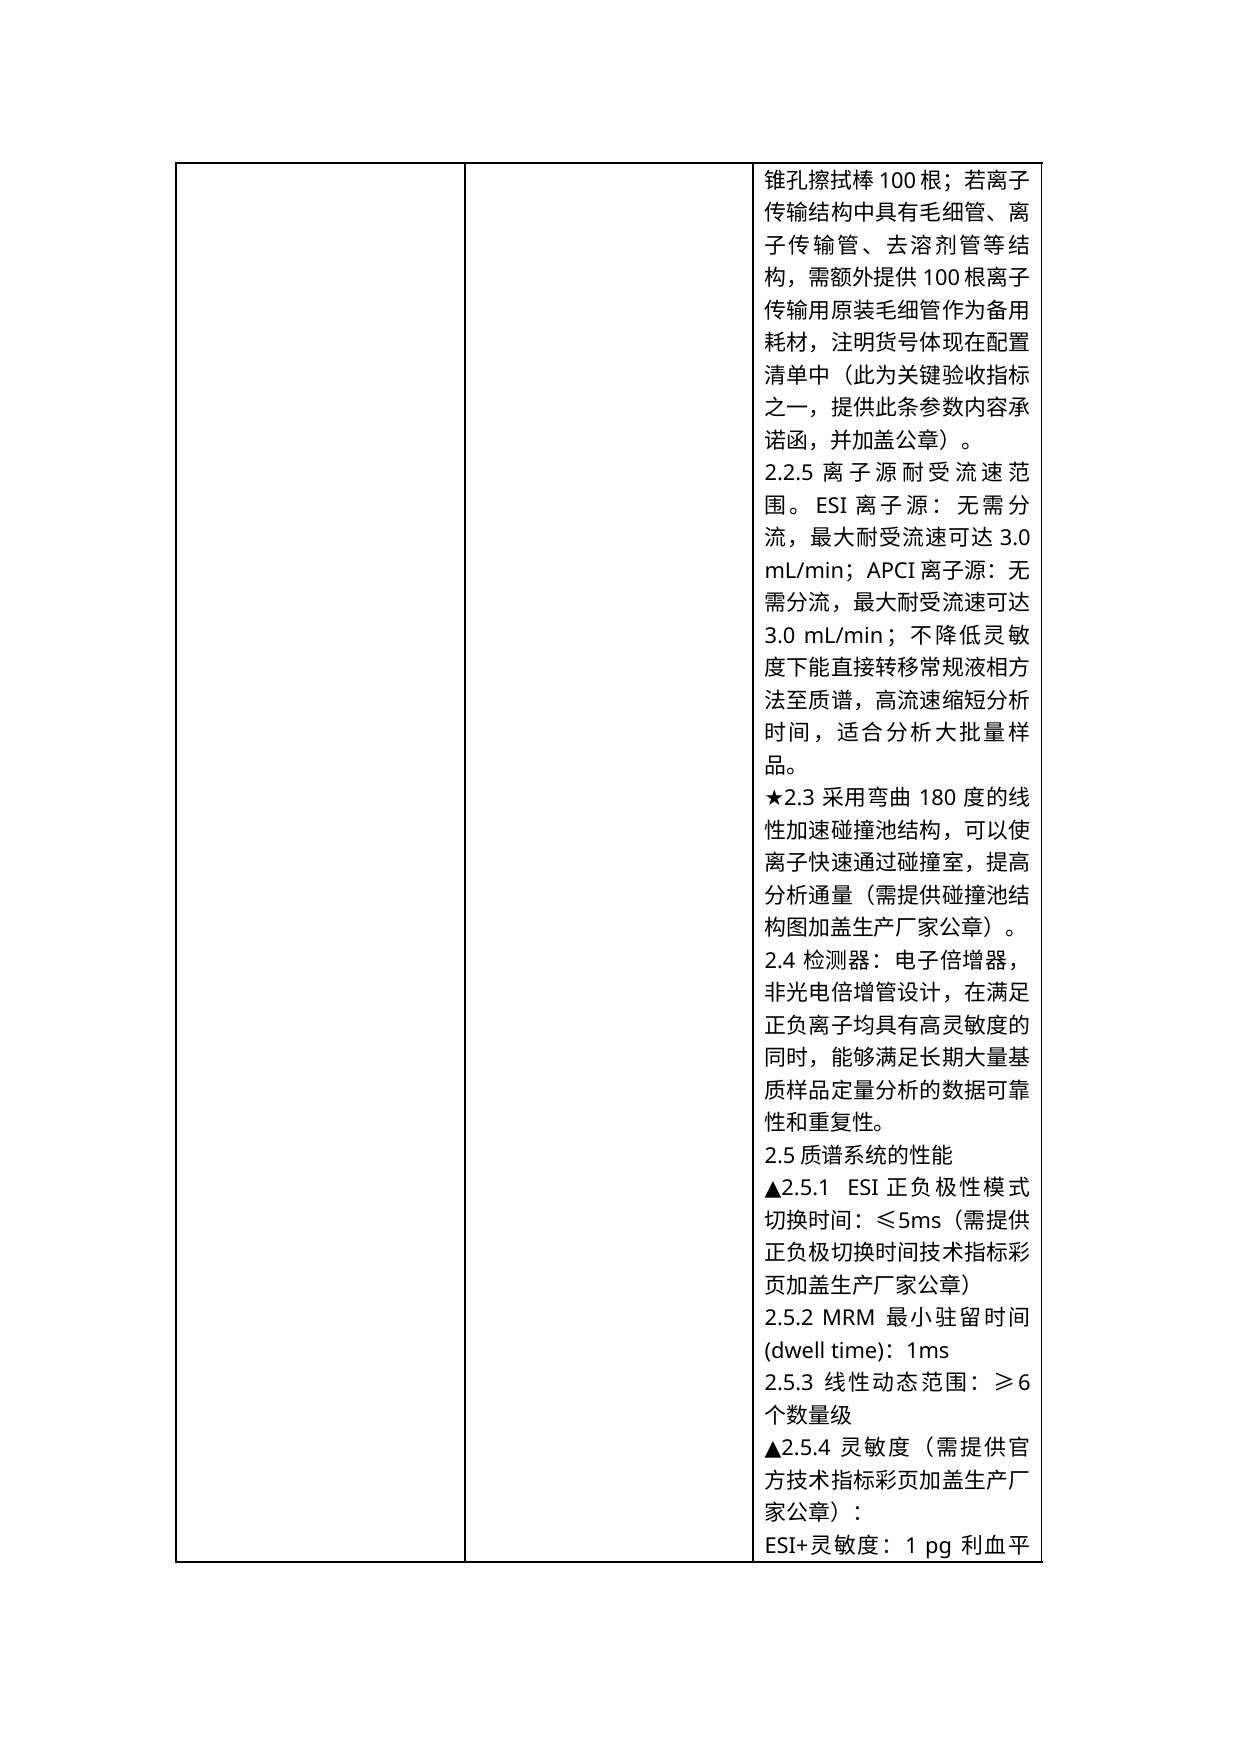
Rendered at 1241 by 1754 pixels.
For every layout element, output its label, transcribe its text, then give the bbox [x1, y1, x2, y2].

table_cell 1 [177, 164, 464, 1561]
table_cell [754, 164, 1041, 1561]
table_cell [466, 164, 752, 1561]
